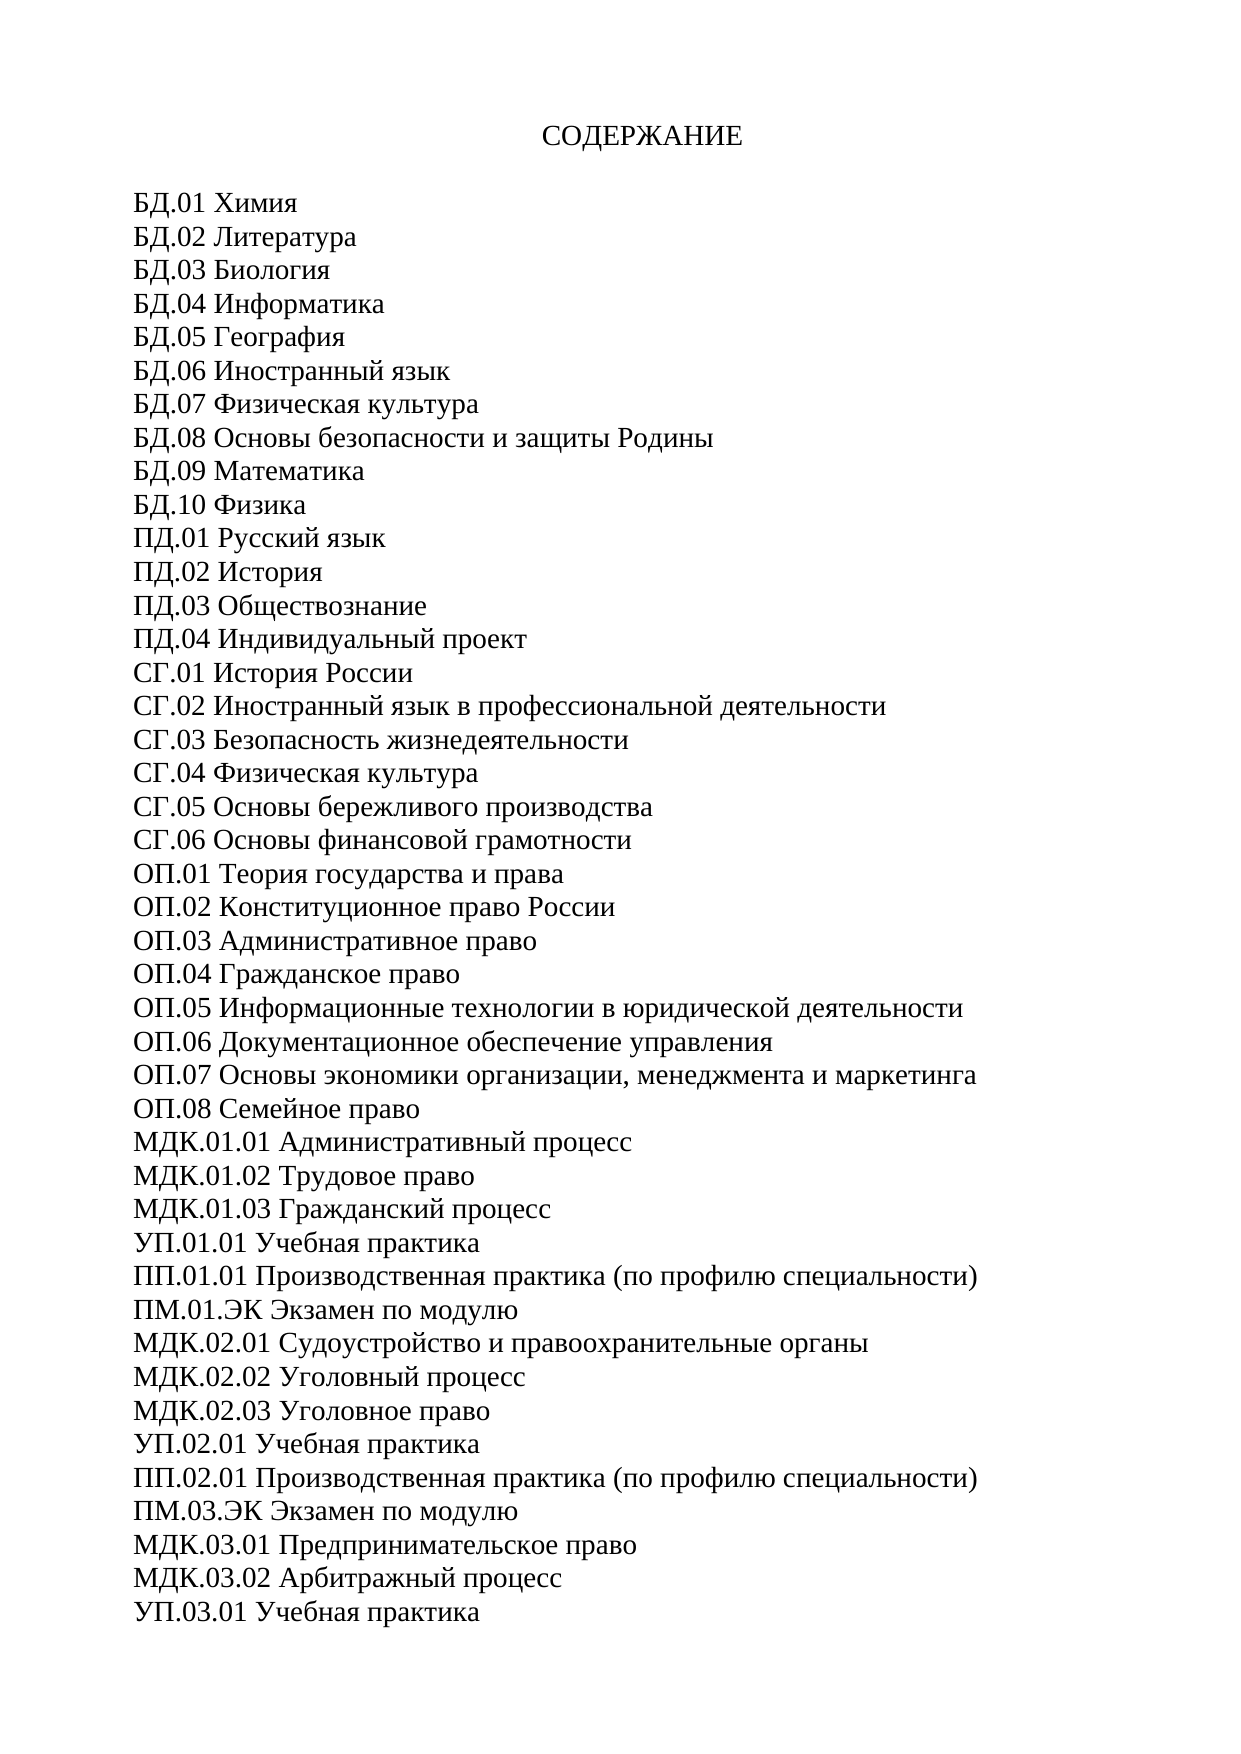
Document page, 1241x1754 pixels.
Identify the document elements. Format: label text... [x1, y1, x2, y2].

text СГ.03 Безопасность жизнедеятельности [133, 722, 1152, 755]
text ОП.02 Конституционное право России [133, 889, 1152, 923]
text УП.01.01 Учебная практика [133, 1225, 1152, 1258]
text СГ.06 Основы финансовой грамотности [133, 822, 1152, 856]
text ОП.01 Теория государства и права [133, 856, 1152, 889]
text МДК.03.01 Предпринимательское право [133, 1527, 1152, 1560]
text ПM.01.ЭК Экзамен по модулю [133, 1292, 1152, 1326]
text СГ.05 Основы бережливого производства [133, 789, 1152, 822]
text БД.04 Информатика [133, 286, 1152, 319]
text БД.08 Основы безопасности и защиты Родины [133, 420, 1152, 453]
text ПД.04 Индивидуальный проект [133, 621, 1152, 655]
text ПД.01 Русский язык [133, 521, 1152, 554]
text СГ.04 Физическая культура [133, 755, 1152, 789]
text ОП.05 Информационные технологии в юридической деятельности [133, 990, 1152, 1024]
text ОП.03 Административное право [133, 923, 1152, 957]
text МДК.01.02 Трудовое право [133, 1158, 1152, 1191]
text ПД.02 История [133, 554, 1152, 588]
text ОП.06 Документационное обеспечение управления [133, 1024, 1152, 1057]
text СГ.02 Иностранный язык в профессиональной деятельности [133, 688, 1152, 722]
text МДК.02.02 Уголовный процесс [133, 1359, 1152, 1393]
text БД.03 Биология [133, 252, 1152, 286]
text ОП.08 Семейное право [133, 1091, 1152, 1124]
text МДК.01.03 Гражданский процесс [133, 1191, 1152, 1225]
text БД.02 Литература [133, 219, 1152, 252]
text ПП.01.01 Производственная практика (по профилю специальности) [133, 1258, 1152, 1292]
text ПM.03.ЭК Экзамен по модулю [133, 1493, 1152, 1527]
text БД.07 Физическая культура [133, 386, 1152, 420]
text СОДЕРЖАНИЕ [133, 118, 1152, 152]
text МДК.01.01 Административный процесс [133, 1124, 1152, 1158]
text ОП.04 Гражданское право [133, 957, 1152, 990]
text УП.03.01 Учебная практика [133, 1594, 1152, 1627]
text ПД.03 Обществознание [133, 588, 1152, 621]
text БД.05 География [133, 319, 1152, 353]
text МДК.02.01 Судоустройство и правоохранительные органы [133, 1326, 1152, 1359]
text БД.01 Химия [133, 185, 1152, 219]
text ОП.07 Основы экономики организации, менеджмента и маркетинга [133, 1057, 1152, 1091]
text СГ.01 История России [133, 655, 1152, 688]
text БД.09 Математика [133, 453, 1152, 487]
text МДК.02.03 Уголовное право [133, 1393, 1152, 1426]
text МДК.03.02 Арбитражный процесс [133, 1560, 1152, 1594]
text БД.06 Иностранный язык [133, 353, 1152, 386]
text БД.10 Физика [133, 487, 1152, 521]
text УП.02.01 Учебная практика [133, 1426, 1152, 1460]
text ПП.02.01 Производственная практика (по профилю специальности) [133, 1460, 1152, 1493]
